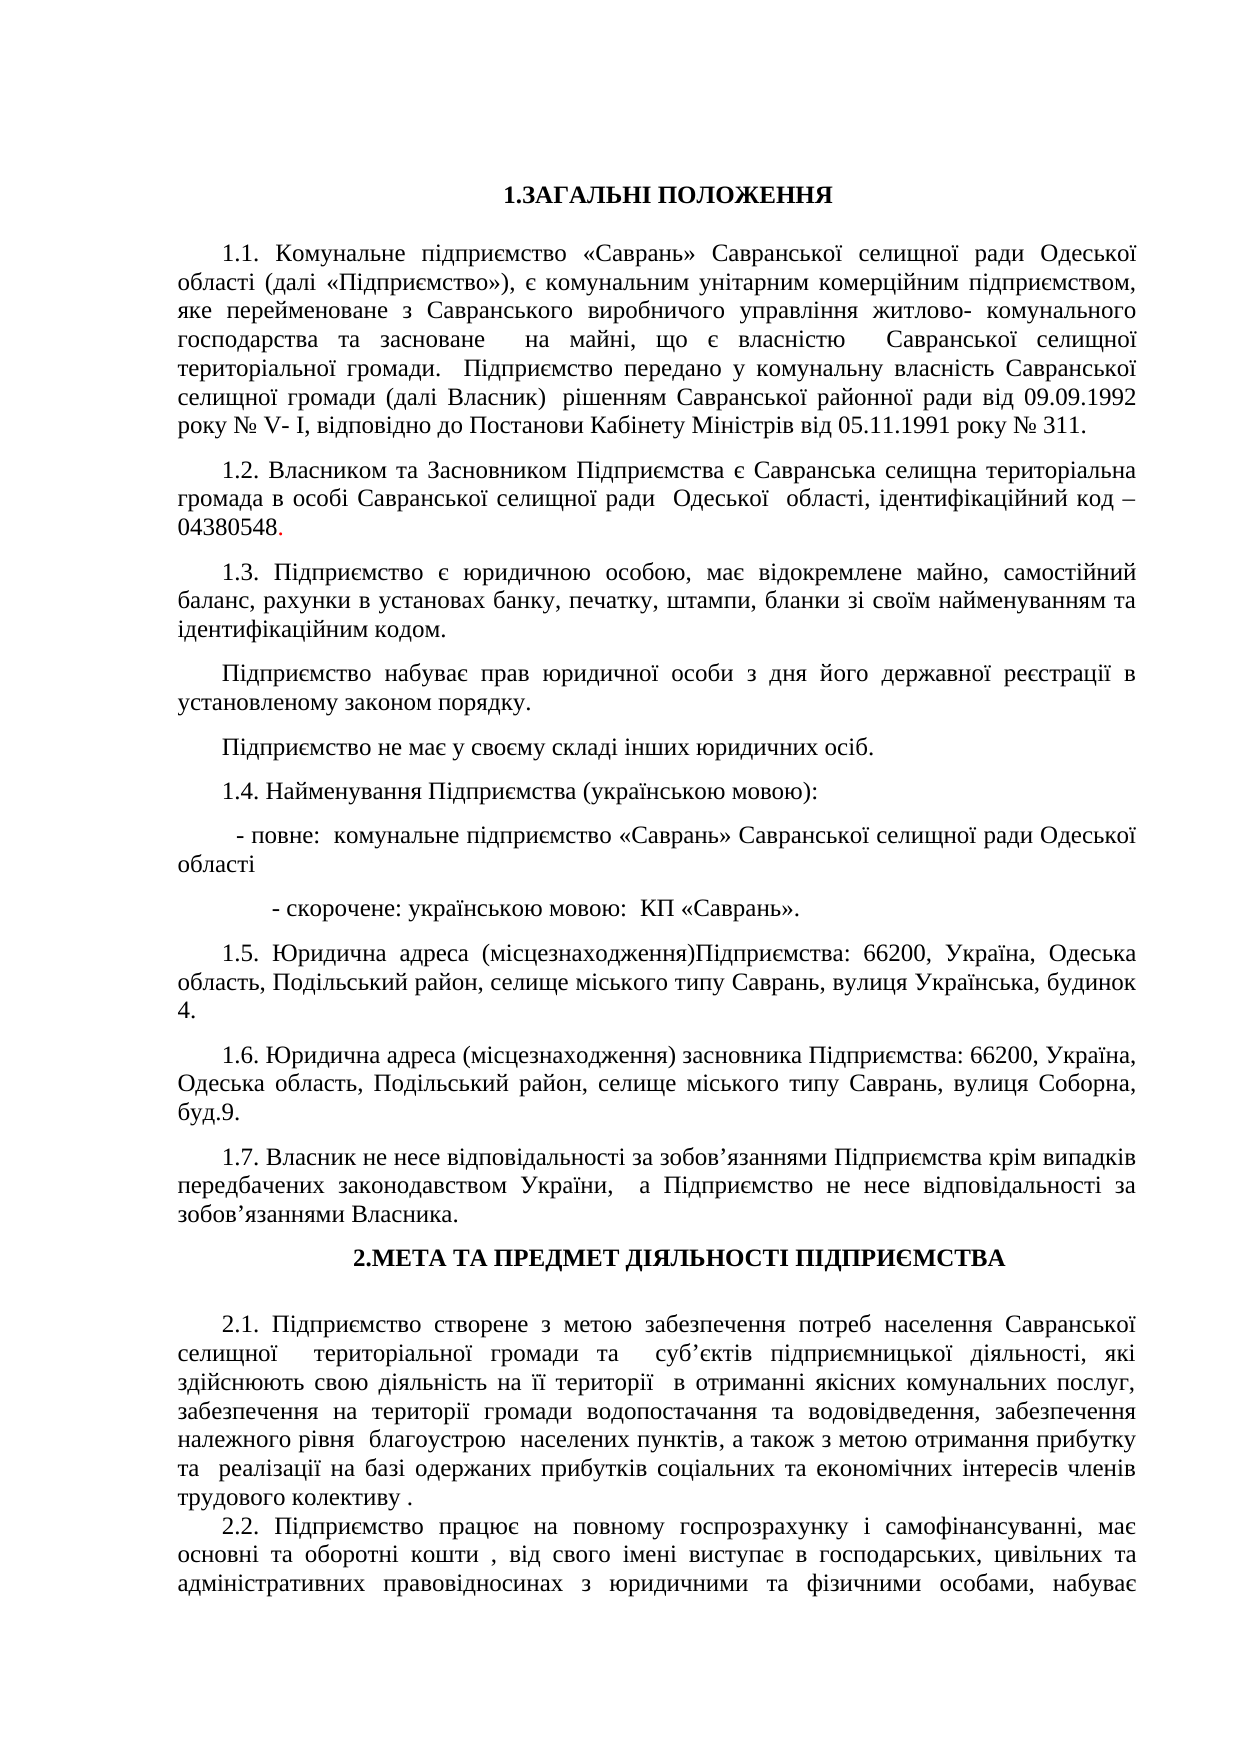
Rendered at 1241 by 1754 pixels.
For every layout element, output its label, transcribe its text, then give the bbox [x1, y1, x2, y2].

text - повне: комунальне підприємство «Саврань» Савранської селищної ради Одеської області [177, 820, 1137, 878]
text 1.5. Юридична адреса (місцезнаходження)Підприємства: 66200, Україна, Одеська область, Подільський район, селище міського типу Саврань, вулиця Українська, будинок 4. [177, 938, 1137, 1024]
text 2.МЕТА ТА ПРЕДМЕТ ДІЯЛЬНОСТІ ПІДПРИЄМСТВА [177, 1243, 1137, 1272]
text Підприємство набуває прав юридичної особи з дня його державної реєстрації в установленому законом порядку. [177, 658, 1137, 716]
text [177, 1511, 1137, 1597]
text 1.4. Найменування Підприємства (українською мовою): [177, 776, 1137, 805]
text 1.6. Юридична адреса (місцезнаходження) засновника Підприємства: 66200, Україна, Одеська область, Подільський район, селище міського типу Саврань, вулиця Соборна, буд.9. [177, 1040, 1137, 1126]
text 1.2. Власником та Засновником Підприємства є Савранська селищна територіальна громада в особі Савранської селищної ради Одеської області, ідентифікаційний код – 04380548. [177, 455, 1137, 541]
text 1.7. Власник не несе відповідальності за зобов’язаннями Підприємства крім випадків передбачених законодавством України, а Підприємство не несе відповідальності за зобов’язаннями Власника. [177, 1142, 1137, 1228]
text 1.ЗАГАЛЬНІ ПОЛОЖЕННЯ [236, 180, 1099, 209]
text - скорочене: українською мовою: КП «Саврань». [177, 893, 1137, 922]
text 1.1. Комунальне підприємство «Саврань» Савранської селищної ради Одеської області (далі «Підприємство»), є комунальним унітарним комерційним підприємством, яке перейменоване з Савранського виробничого управління житлово- комунального господарства та засноване на майні, що є власністю Савранської селищної територіальної громади. Підприємство передано у комунальну власність Савранської селищної громади (далі Власник) рішенням Савранської районної ради від 09.09.1992 року № V- I, відповідно до Постанови Кабінету Міністрів від 05.11.1991 року № 311. [177, 238, 1137, 439]
text 2.1. Підприємство створене з метою забезпечення потреб населення Савранської селищної територіальної громади та суб’єктів підприємницької діяльності, які здійснюють свою діяльність на її території в отриманні якісних комунальних послуг, забезпечення на території громади водопостачання та водовідведення, забезпечення належного рівня благоустрою населених пунктів, а також з метою отримання прибутку та реалізації на базі одержаних прибутків соціальних та економічних інтересів членів трудового колективу . [177, 1309, 1137, 1511]
text Підприємство не має у своєму складі інших юридичних осіб. [177, 732, 1137, 760]
text 1.3. Підприємство є юридичною особою, має відокремлене майно, самостійний баланс, рахунки в установах банку, печатку, штампи, бланки зі своїм найменуванням та ідентифікаційним кодом. [177, 557, 1137, 643]
